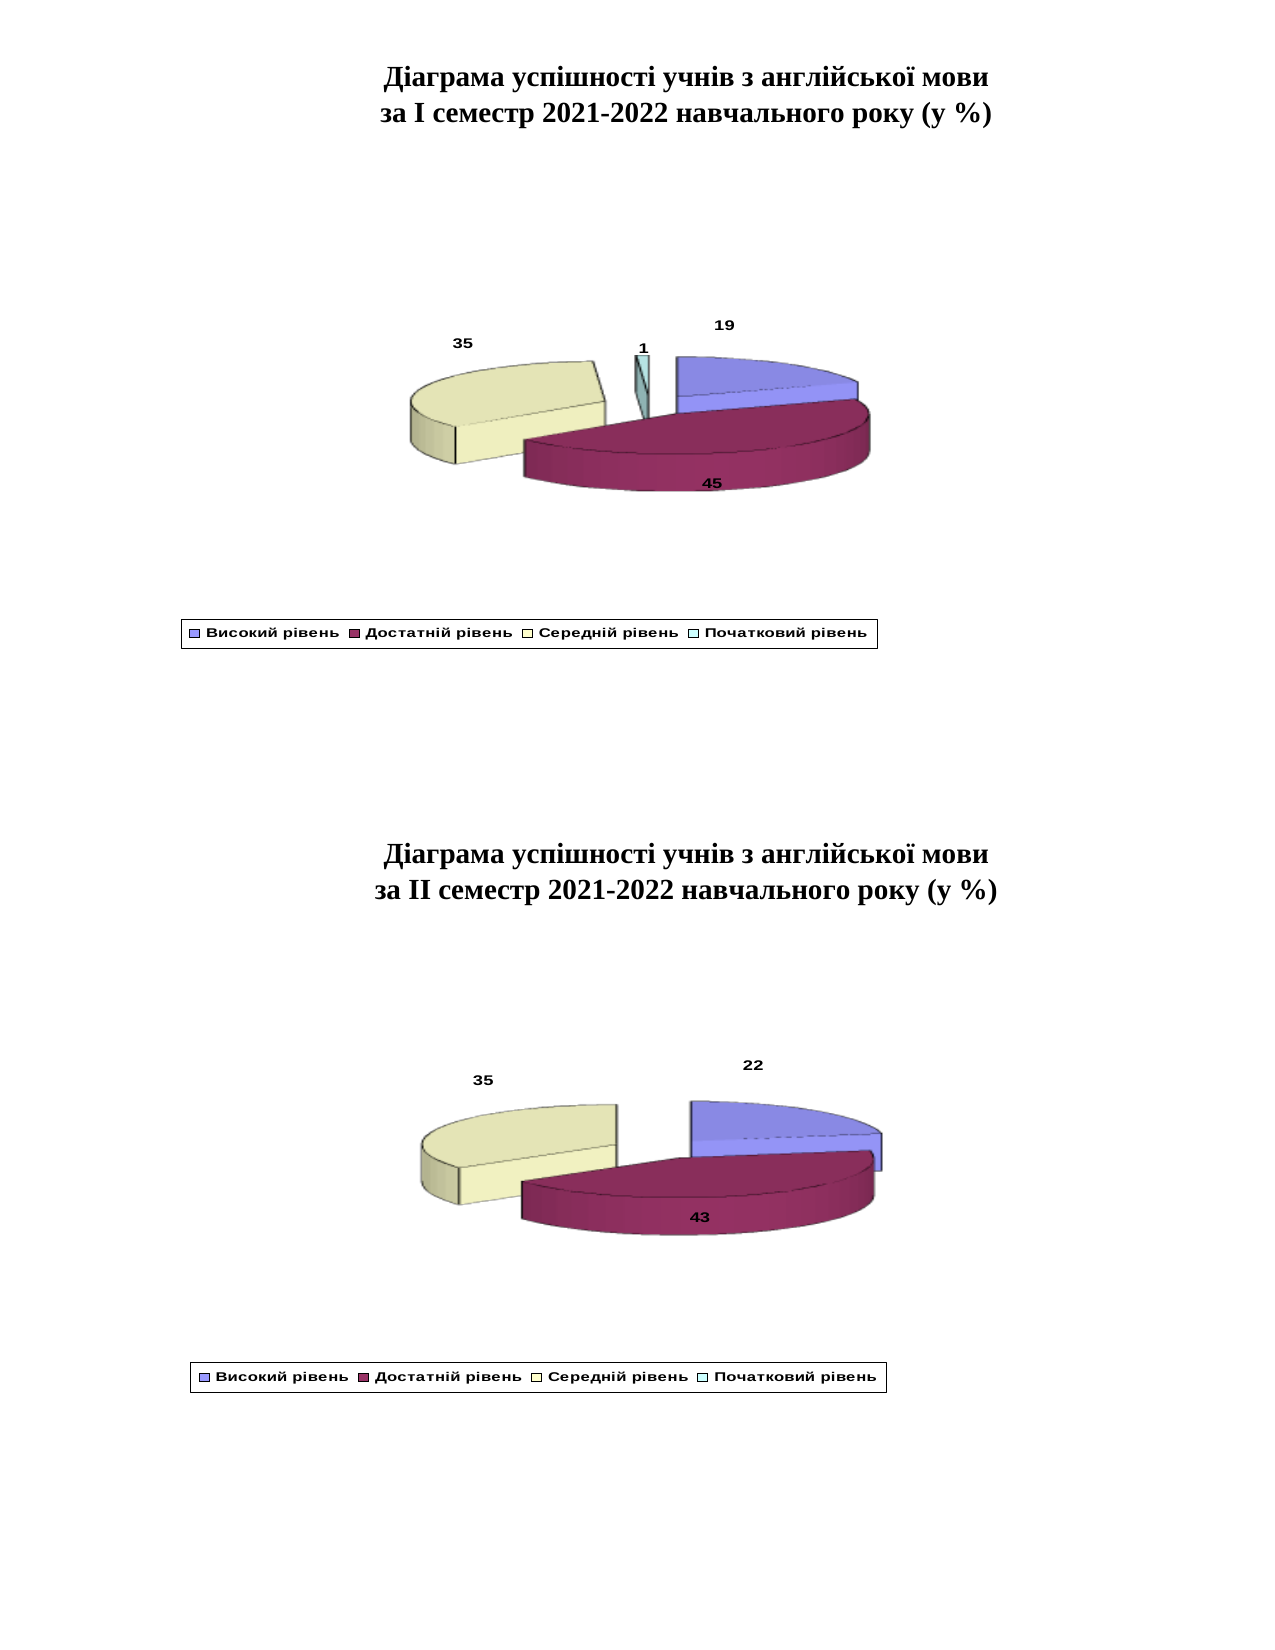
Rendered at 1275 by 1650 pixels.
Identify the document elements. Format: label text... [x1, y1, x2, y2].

text за І семестр 2021-2022 навчального року (у %) [148, 95, 1224, 129]
text Діаграма успішності учнів з англійської мови [148, 836, 1224, 869]
text Діаграма успішності учнів з англійської мови [148, 59, 1224, 93]
text за ІІ семестр 2021-2022 навчального року (у %) [148, 872, 1224, 906]
